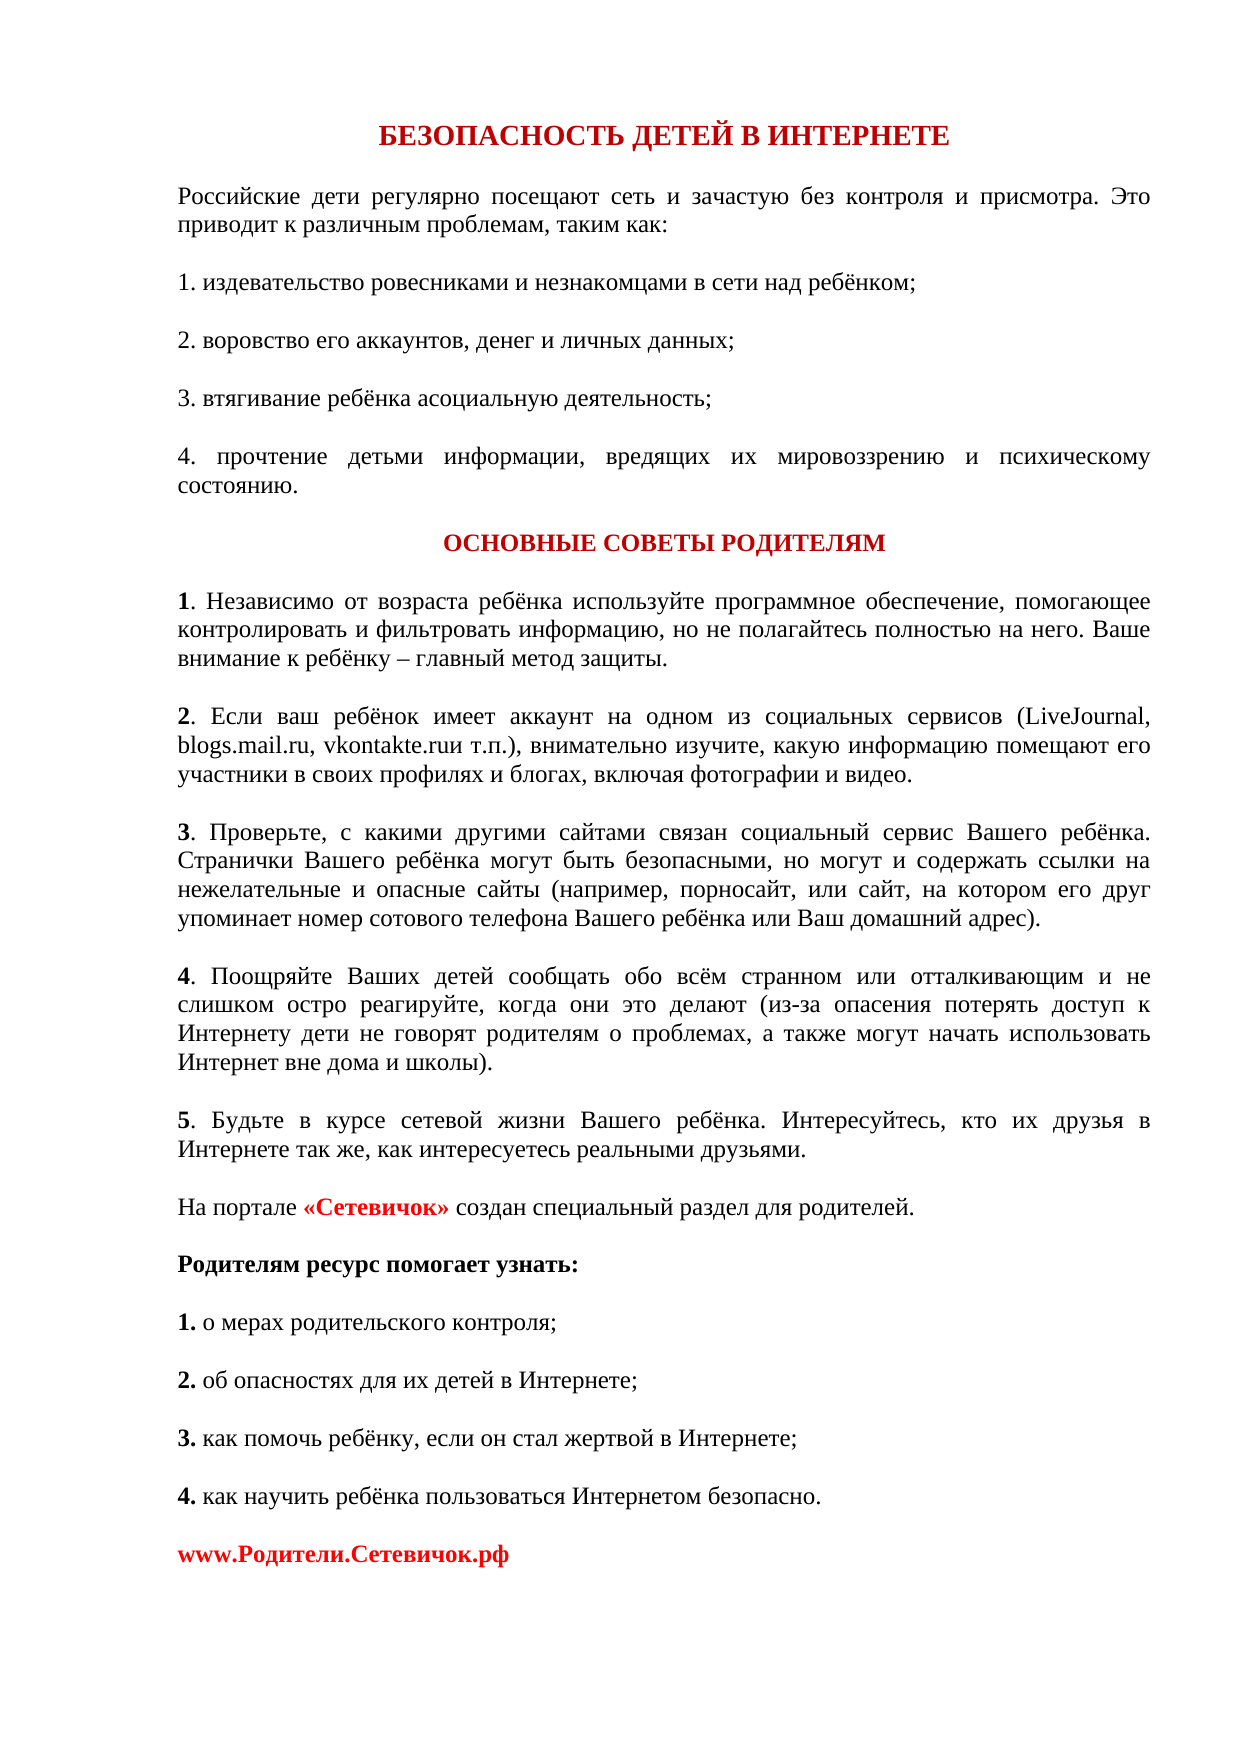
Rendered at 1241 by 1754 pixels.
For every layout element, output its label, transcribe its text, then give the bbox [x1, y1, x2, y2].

text 5. Будьте в курсе сетевой жизни Вашего ребёнка. Интересуйтесь, кто их друзья в Интернете так же, как интересуетесь реальными друзьями. [177, 1105, 1152, 1162]
text ОСНОВНЫЕ СОВЕТЫ РОДИТЕЛЯМ [177, 528, 1152, 557]
text 3. как помочь ребёнку, если он стал жертвой в Интернете; [177, 1423, 1152, 1452]
text На портале «Сетевичок» создан специальный раздел для родителей. [177, 1192, 1152, 1220]
text 1. Независимо от возраста ребёнка используйте программное обеспечение, помогающее контролировать и фильтровать информацию, но не полагайтесь полностью на него. Ваше внимание к ребёнку – главный метод защиты. [177, 586, 1152, 672]
text 2. об опасностях для их детей в Интернете; [177, 1365, 1152, 1394]
text 4. как научить ребёнка пользоваться Интернетом безопасно. [177, 1481, 1152, 1510]
text 4. прочтение детьми информации, вредящих их мировоззрению и психическому состоянию. [177, 441, 1152, 499]
text Российские дети регулярно посещают сеть и зачастую без контроля и присмотра. Это приводит к различным проблемам, таким как: [177, 181, 1152, 238]
text 2. Если ваш ребёнок имеет аккаунт на одном из социальных сервисов (LiveJournal, blogs.mail.ru, vkontakte.ruи т.п.), внимательно изучите, какую информацию помещают его участники в своих профилях и блогах, включая фотографии и видео. [177, 701, 1152, 787]
text 1. издевательство ровесниками и незнакомцами в сети над ребёнком; [177, 267, 1152, 296]
text Родителям ресурс помогает узнать: [177, 1249, 1152, 1278]
text www.Родители.Сетевичок.рф [177, 1539, 1152, 1568]
text 2. воровство его аккаунтов, денег и личных данных; [177, 325, 1152, 354]
text 4. Поощряйте Ваших детей сообщать обо всём странном или отталкивающим и не слишком остро реагируйте, когда они это делают (из-за опасения потерять доступ к Интернету дети не говорят родителям о проблемах, а также могут начать использовать Интернет вне дома и школы). [177, 961, 1152, 1076]
text 3. втягивание ребёнка асоциальную деятельность; [177, 383, 1152, 412]
text 1. о мерах родительского контроля; [177, 1307, 1152, 1336]
text БЕЗОПАСНОСТЬ ДЕТЕЙ В ИНТЕРНЕТЕ [177, 118, 1152, 152]
text 3. Проверьте, с какими другими сайтами связан социальный сервис Вашего ребёнка. Странички Вашего ребёнка могут быть безопасными, но могут и содержать ссылки на нежелательные и опасные сайты (например, порносайт, или сайт, на котором его друг упоминает номер сотового телефона Вашего ребёнка или Ваш домашний адрес). [177, 817, 1152, 932]
